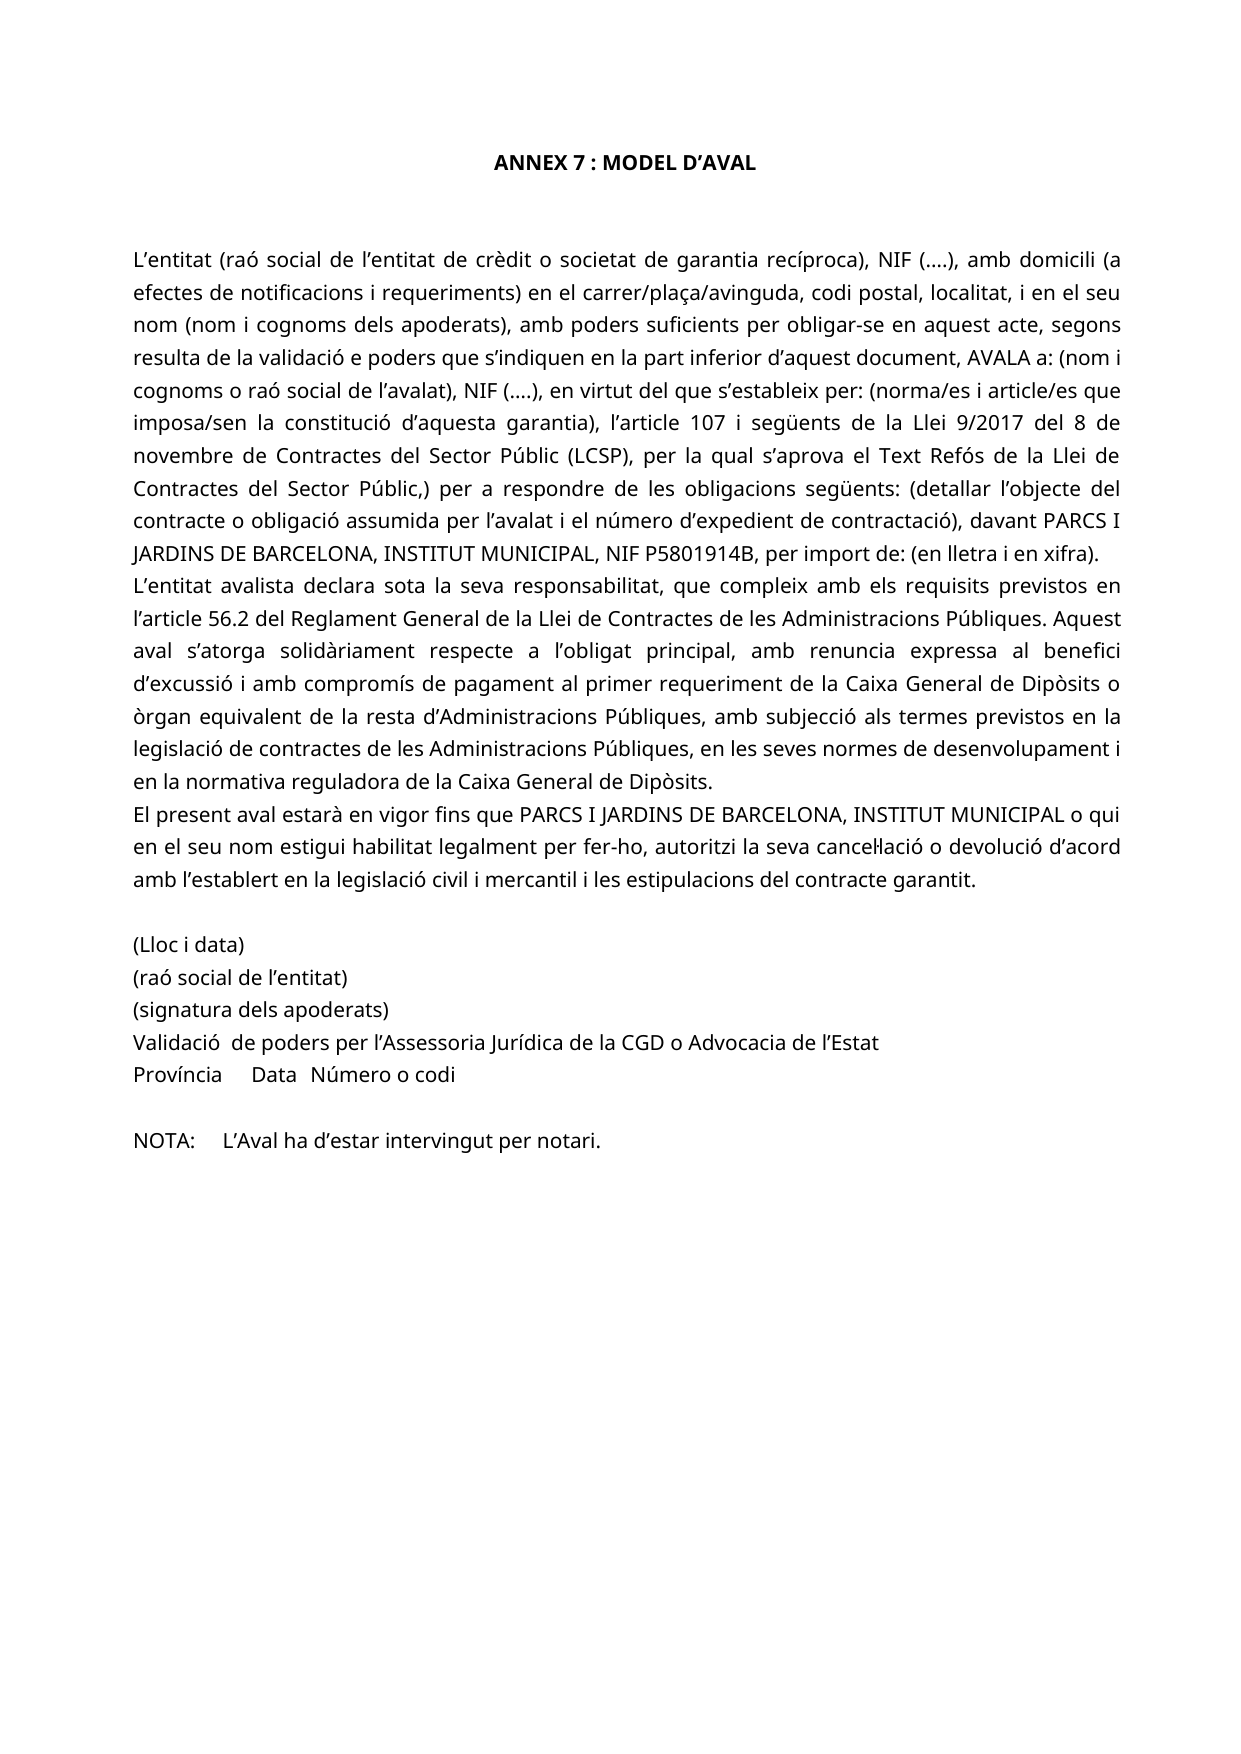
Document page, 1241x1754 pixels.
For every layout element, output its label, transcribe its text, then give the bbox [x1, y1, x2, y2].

text L’entitat avalista declara sota la seva responsabilitat, que compleix amb els requisits previstos en l’article 56.2 del Reglament General de la Llei de Contractes de les Administracions Públiques. Aquest aval s’atorga solidàriament respecte a l’obligat principal, amb renuncia expressa al benefici d’excussió i amb compromís de pagament al primer requeriment de la Caixa General de Dipòsits o òrgan equivalent de la resta d’Administracions Públiques, amb subjecció als termes previstos en la legislació de contractes de les Administracions Públiques, en les seves normes de desenvolupament i en la normativa reguladora de la Caixa General de Dipòsits. [133, 571, 1122, 796]
text (signatura dels apoderats) [133, 995, 1122, 1024]
text Província Data Número o codi [133, 1061, 1122, 1089]
text NOTA: L’Aval ha d’estar intervingut per notari. [133, 1126, 1122, 1154]
text (raó social de l’entitat) [133, 963, 1122, 991]
text El present aval estarà en vigor fins que PARCS I JARDINS DE BARCELONA, INSTITUT MUNICIPAL o qui en el seu nom estigui habilitat legalment per fer-ho, autoritzi la seva cancel·lació o devolució d’acord amb l’establert en la legislació civil i mercantil i les estipulacions del contracte garantit. [133, 800, 1122, 893]
text L’entitat (raó social de l’entitat de crèdit o societat de garantia recíproca), NIF (….), amb domicili (a efectes de notificacions i requeriments) en el carrer/plaça/avinguda, codi postal, localitat, i en el seu nom (nom i cognoms dels apoderats), amb poders suficients per obligar-se en aquest acte, segons resulta de la validació e poders que s’indiquen en la part inferior d’aquest document, AVALA a: (nom i cognoms o raó social de l’avalat), NIF (….), en virtut del que s’estableix per: (norma/es i article/es que imposa/sen la constitució d’aquesta garantia), l’article 107 i següents de la Llei 9/2017 del 8 de novembre de Contractes del Sector Públic (LCSP), per la qual s’aprova el Text Refós de la Llei de Contractes del Sector Públic,) per a respondre de les obligacions següents: (detallar l’objecte del contracte o obligació assumida per l’avalat i el número d’expedient de contractació), davant PARCS I JARDINS DE BARCELONA, INSTITUT MUNICIPAL, NIF P5801914B, per import de: (en lletra i en xifra). [133, 245, 1122, 567]
text (Lloc i data) [133, 930, 1122, 958]
text Validació de poders per l’Assessoria Jurídica de la CGD o Advocacia de l’Estat [133, 1028, 1122, 1056]
subtitle ANNEX 7 : MODEL D’AVAL [133, 148, 1117, 176]
